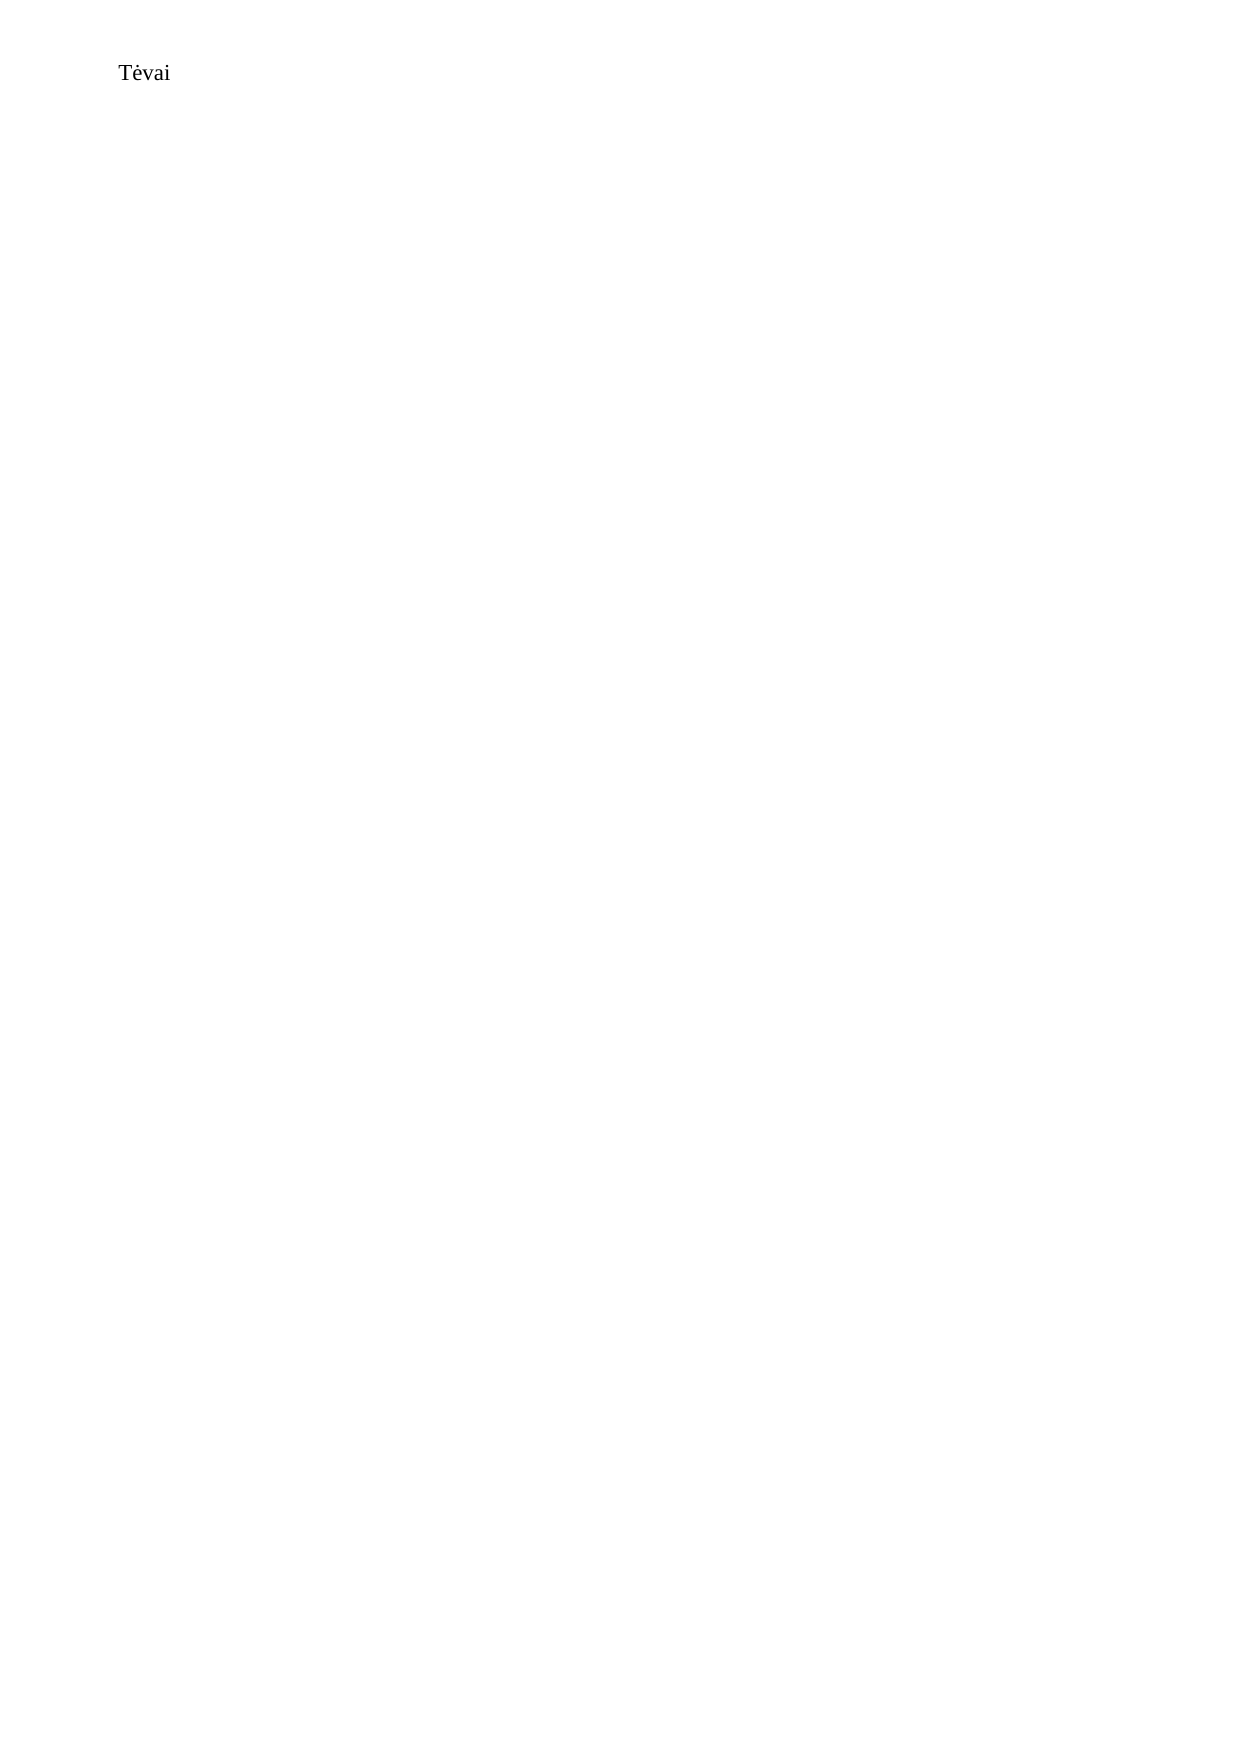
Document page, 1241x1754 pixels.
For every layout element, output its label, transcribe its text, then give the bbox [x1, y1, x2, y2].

text Tėvai [118, 59, 1181, 85]
